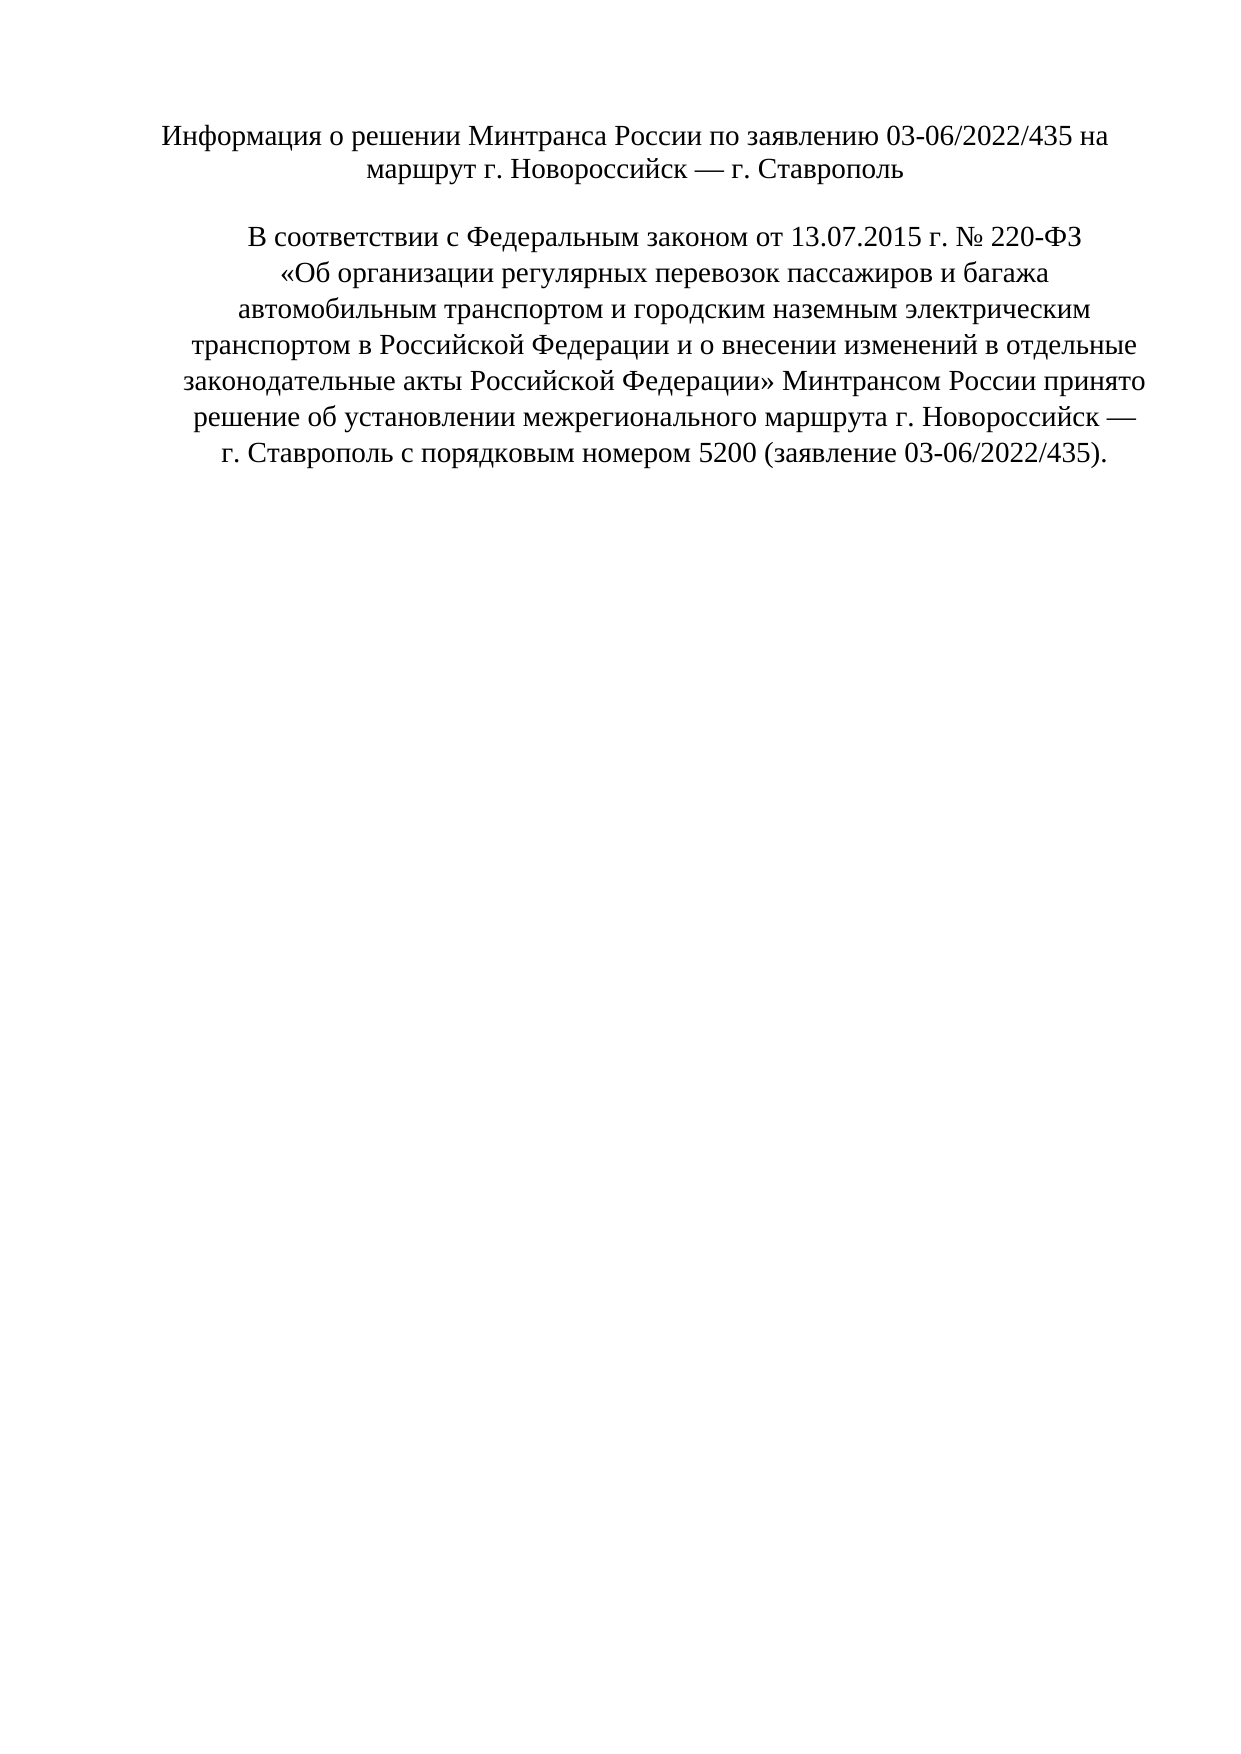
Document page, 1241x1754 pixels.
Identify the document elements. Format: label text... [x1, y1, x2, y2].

text В соответствии с Федеральным законом от 13.07.2015 г. № 220-ФЗ «Об организации регулярных перевозок пассажиров и багажа автомобильным транспортом и городским наземным электрическим транспортом в Российской Федерации и о внесении изменений в отдельные законодательные акты Российской Федерации» Минтрансом России принято решение об установлении межрегионального маршрута г. Новороссийск — г. Ставрополь с порядковым номером 5200 (заявление 03-06/2022/435). [177, 219, 1152, 469]
text Информация о решении Минтранса России по заявлению 03-06/2022/435 на маршрут г. Новороссийск — г. Ставрополь [118, 118, 1152, 185]
